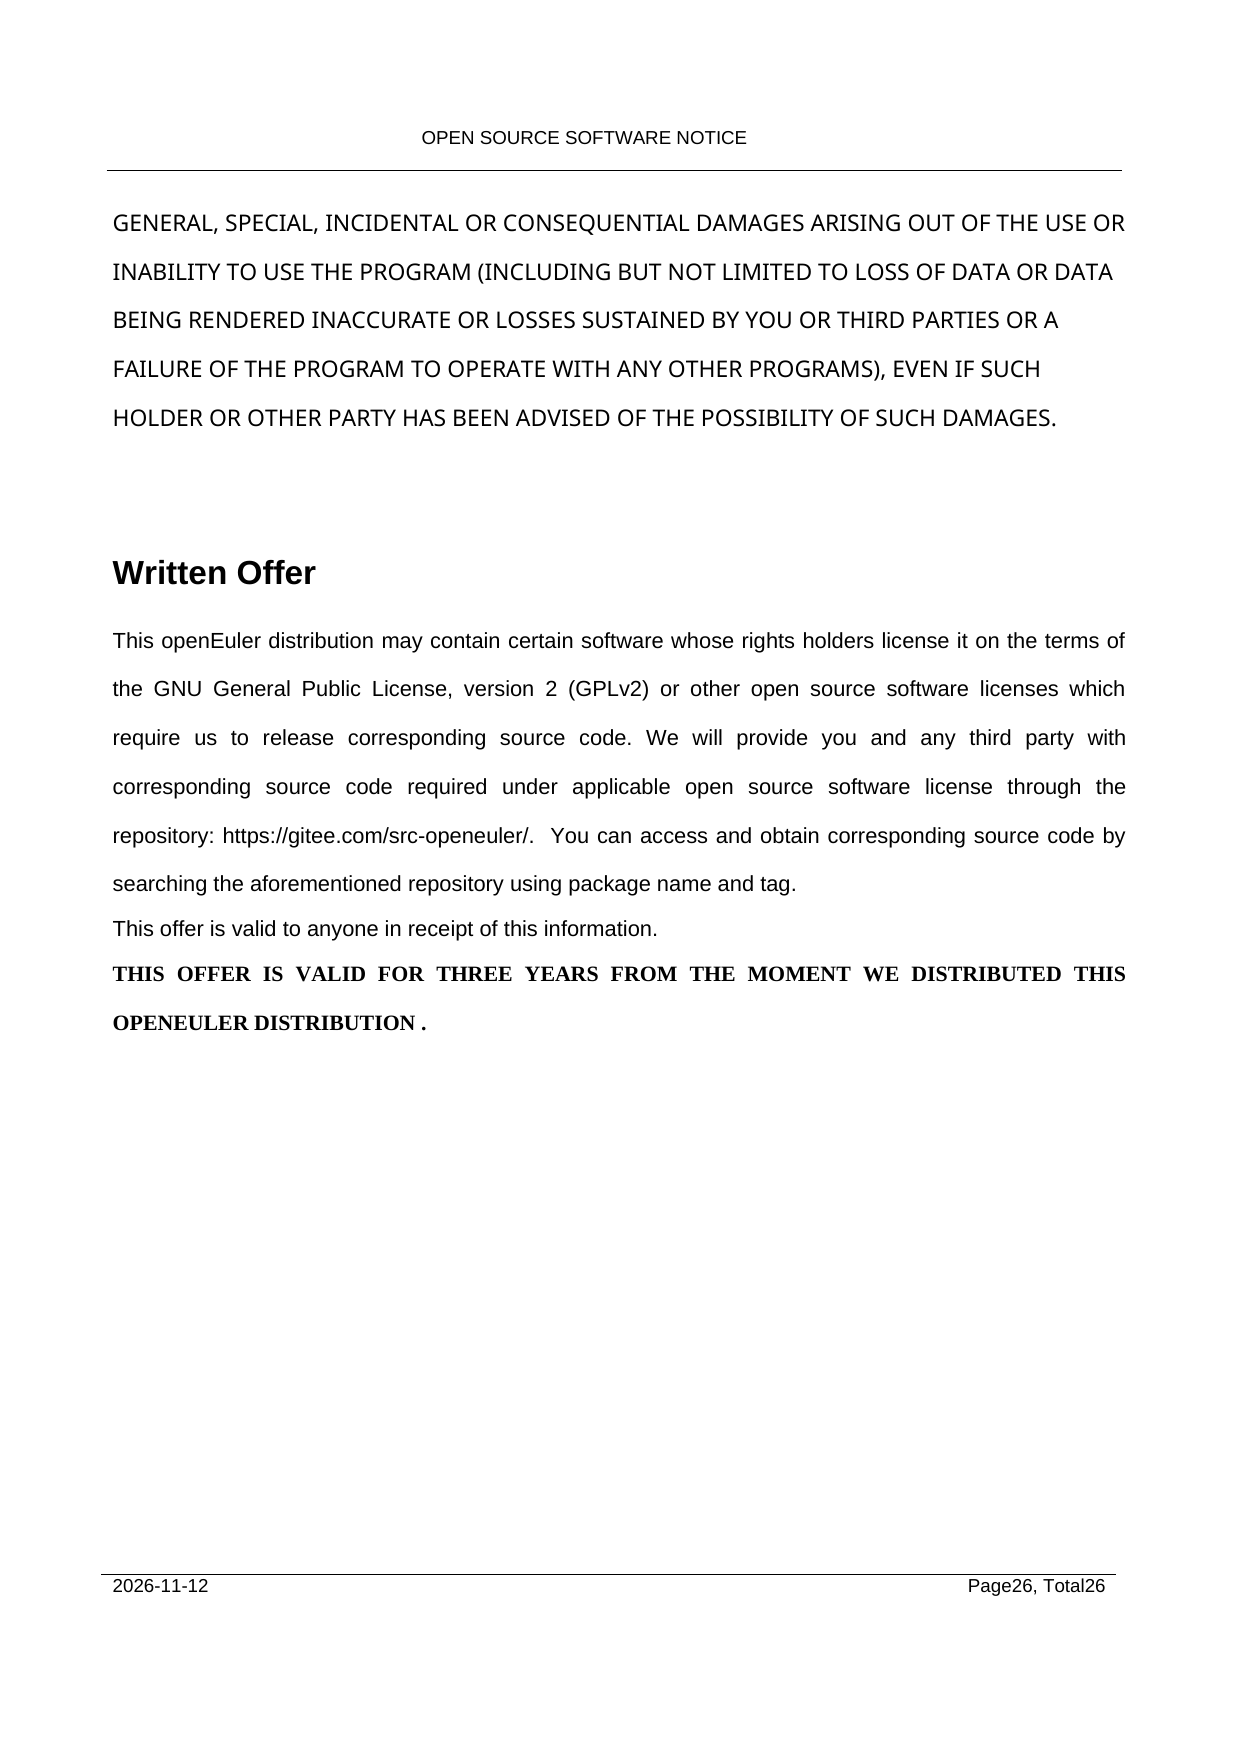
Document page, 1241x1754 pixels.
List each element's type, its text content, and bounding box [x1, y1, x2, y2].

text THIS OFFER IS VALID FOR THREE YEARS FROM THE MOMENT WE DISTRIBUTED THIS OPENEULER DISTRIBUTION . [112, 958, 1128, 1039]
text This offer is valid to anyone in receipt of this information. [112, 913, 1128, 945]
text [112, 206, 1128, 434]
text This openEuler distribution may contain certain software whose rights holders license it on the terms of the GNU General Public License, version 2 (GPLv2) or other open source software licenses which require us to release corresponding source code. We will provide you and any third party with corresponding source code required under applicable open source software license through the repository: https://gitee.com/src-openeuler/. You can access and obtain corresponding source code by searching the aforementioned repository using package name and tag. [112, 624, 1128, 900]
text Written Offer [112, 540, 1128, 605]
